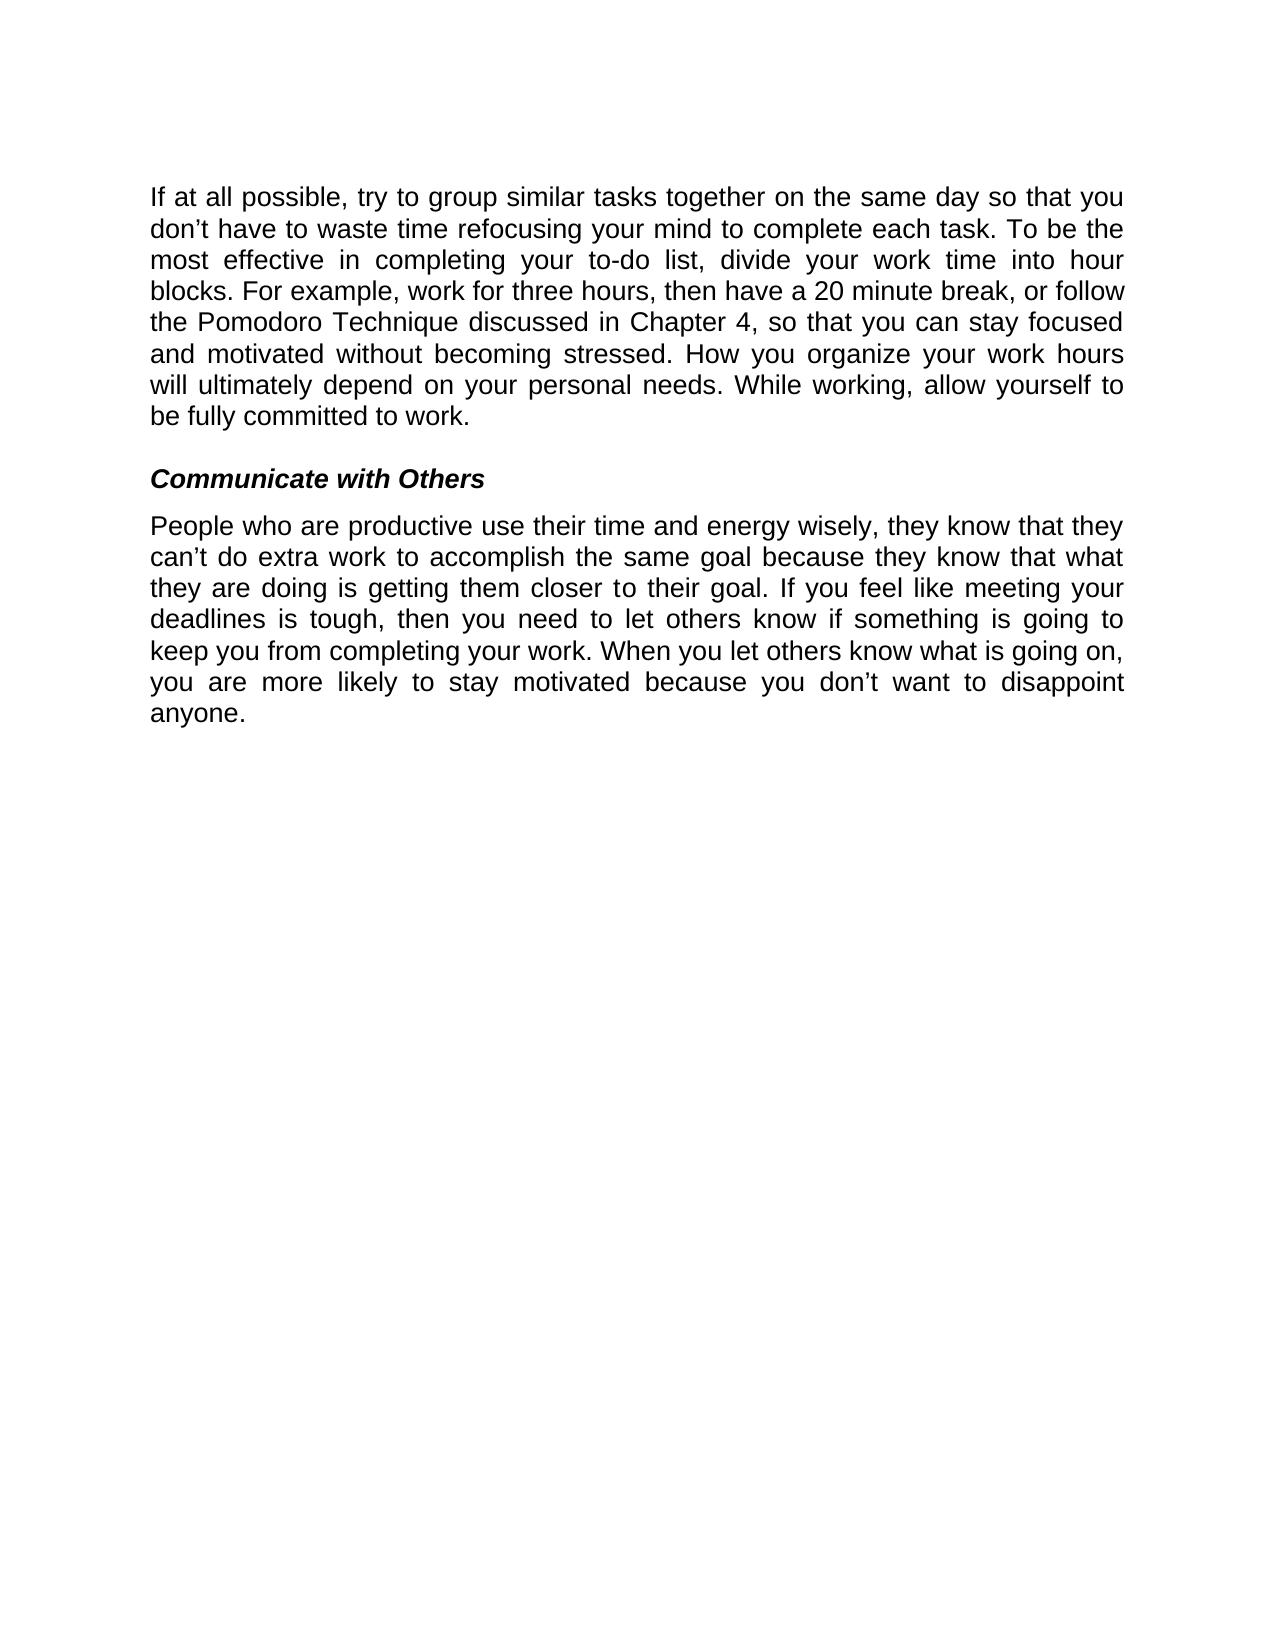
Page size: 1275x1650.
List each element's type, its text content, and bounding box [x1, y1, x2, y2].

text Communicate with Others [150, 463, 1125, 494]
text People who are productive use their time and energy wisely, they know that they can’t do extra work to accomplish the same goal because they know that what they are doing is getting them closer to their goal. If you feel like meeting your deadlines is tough, then you need to let others know if something is going to keep you from completing your work. When you let others know what is going on, you are more likely to stay motivated because you don’t want to disappoint anyone. [150, 510, 1125, 728]
text If at all possible, try to group similar tasks together on the same day so that you don’t have to waste time refocusing your mind to complete each task. To be the most effective in completing your to-do list, divide your work time into hour blocks. For example, work for three hours, then have a 20 minute break, or follow the Pomodoro Technique discussed in Chapter 4, so that you can stay focused and motivated without becoming stressed. How you organize your work hours will ultimately depend on your personal needs. While working, allow yourself to be fully committed to work. [150, 181, 1125, 431]
